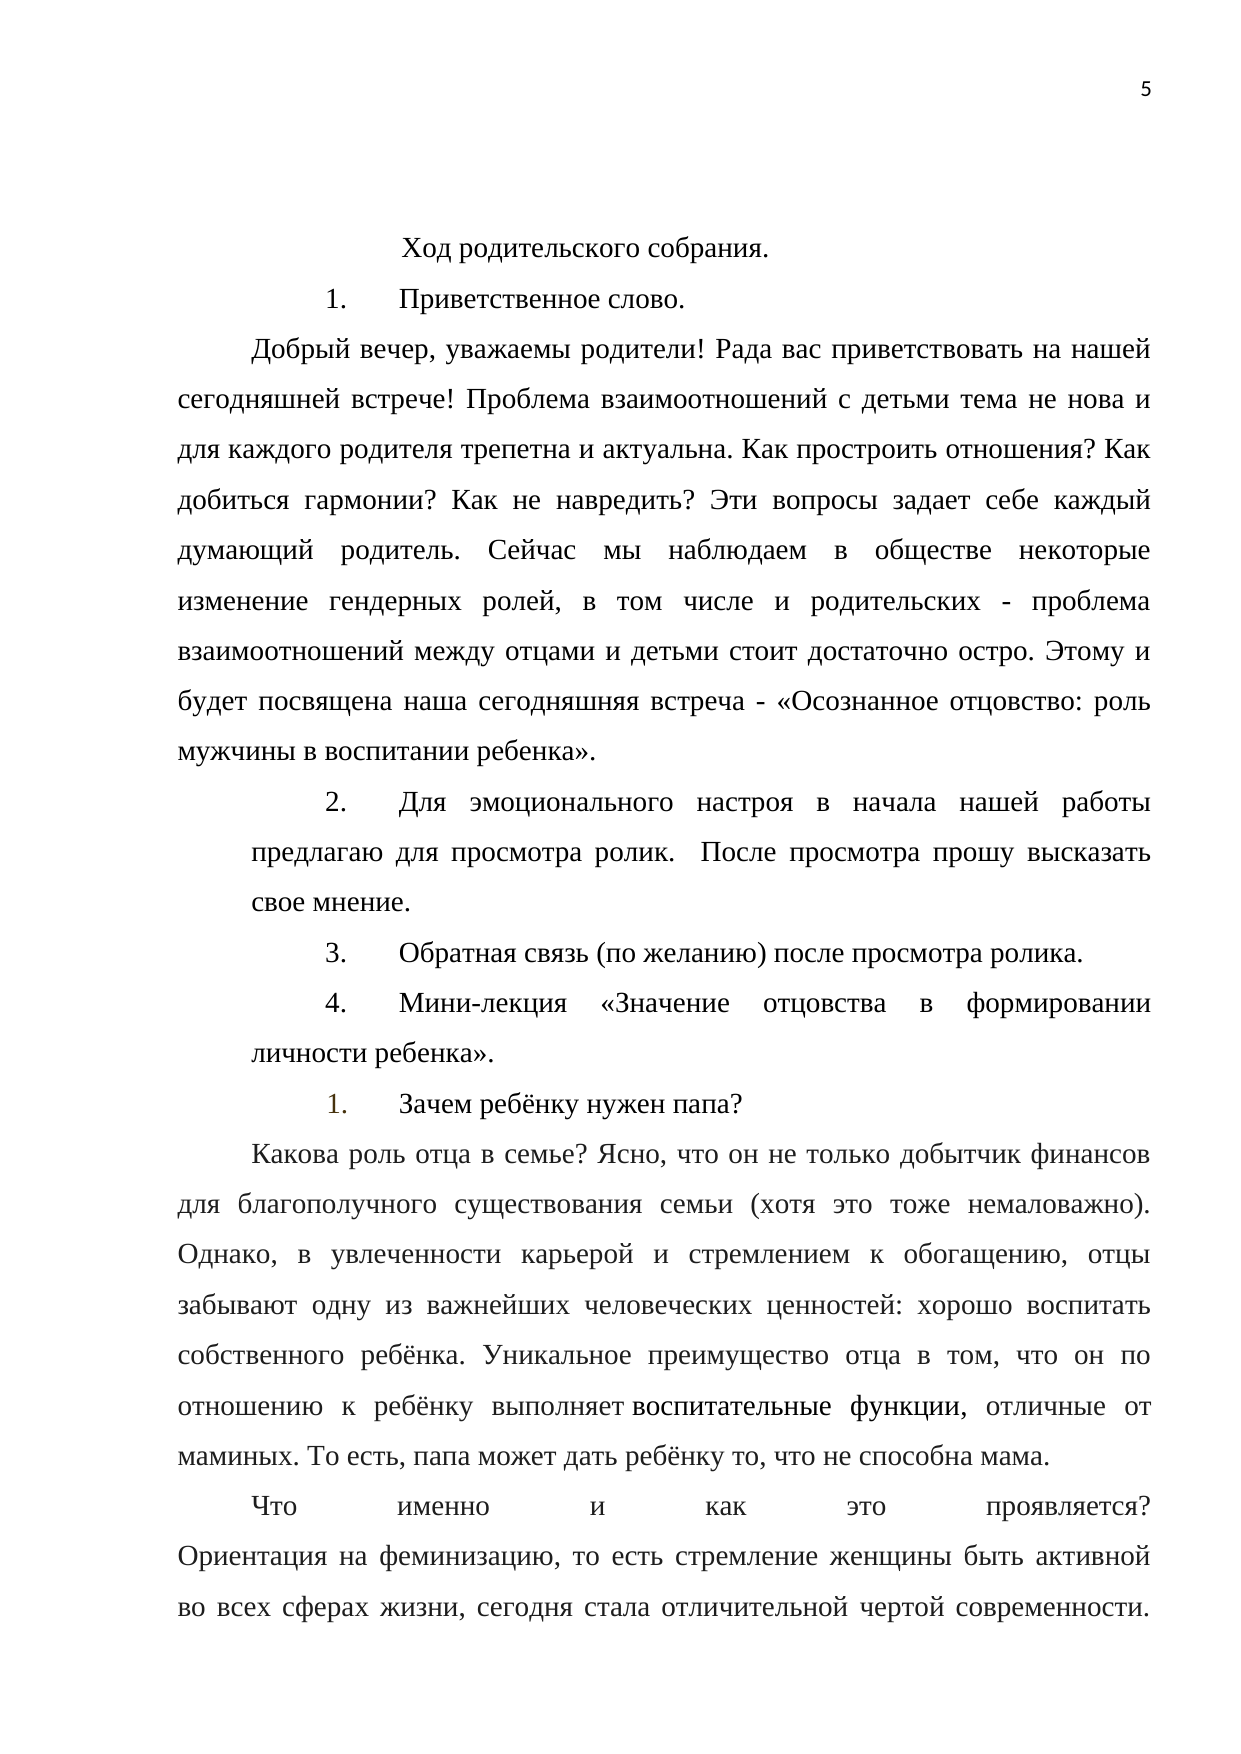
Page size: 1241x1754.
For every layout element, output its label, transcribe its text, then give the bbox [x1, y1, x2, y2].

list Обратная связь (по желанию) после просмотра ролика. [251, 935, 1152, 968]
list Зачем ребёнку нужен папа? [252, 1086, 1152, 1119]
text Какова роль отца в семье? Ясно, что он не только добытчик финансов для благополучного существования семьи (хотя это тоже немаловажно). Однако, в увлеченности карьерой и стремлением к обогащению, отцы забывают одну из важнейших человеческих ценностей: хорошо воспитать собственного ребёнка. Уникальное преимущество отца в том, что он по отношению к ребёнку выполняет воспитательные функции, отличные от маминых. То есть, папа может дать ребёнку то, что не способна мама. [177, 1136, 1152, 1471]
list Мини-лекция «Значение отцовства в формировании личности ребенка». [251, 985, 1152, 1069]
text Добрый вечер, уважаемы родители! Рада вас приветствовать на нашей сегодняшней встрече! Проблема взаимоотношений с детьми тема не нова и для каждого родителя трепетна и актуальна. Как простроить отношения? Как добиться гармонии? Как не навредить? Эти вопросы задает себе каждый думающий родитель. Сейчас мы наблюдаем в обществе некоторые изменение гендерных ролей, в том числе и родительских - проблема взаимоотношений между отцами и детьми стоит достаточно остро. Этому и будет посвящена наша сегодняшняя встреча - «Осознанное отцовство: роль мужчины в воспитании ребенка». [177, 331, 1152, 767]
list Ход родительского собрания. [327, 230, 1152, 264]
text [177, 1488, 1152, 1622]
list Для эмоционального настроя в начала нашей работы предлагаю для просмотра ролик. После просмотра прошу высказать свое мнение. [251, 784, 1152, 918]
list Приветственное слово. [251, 281, 1152, 314]
